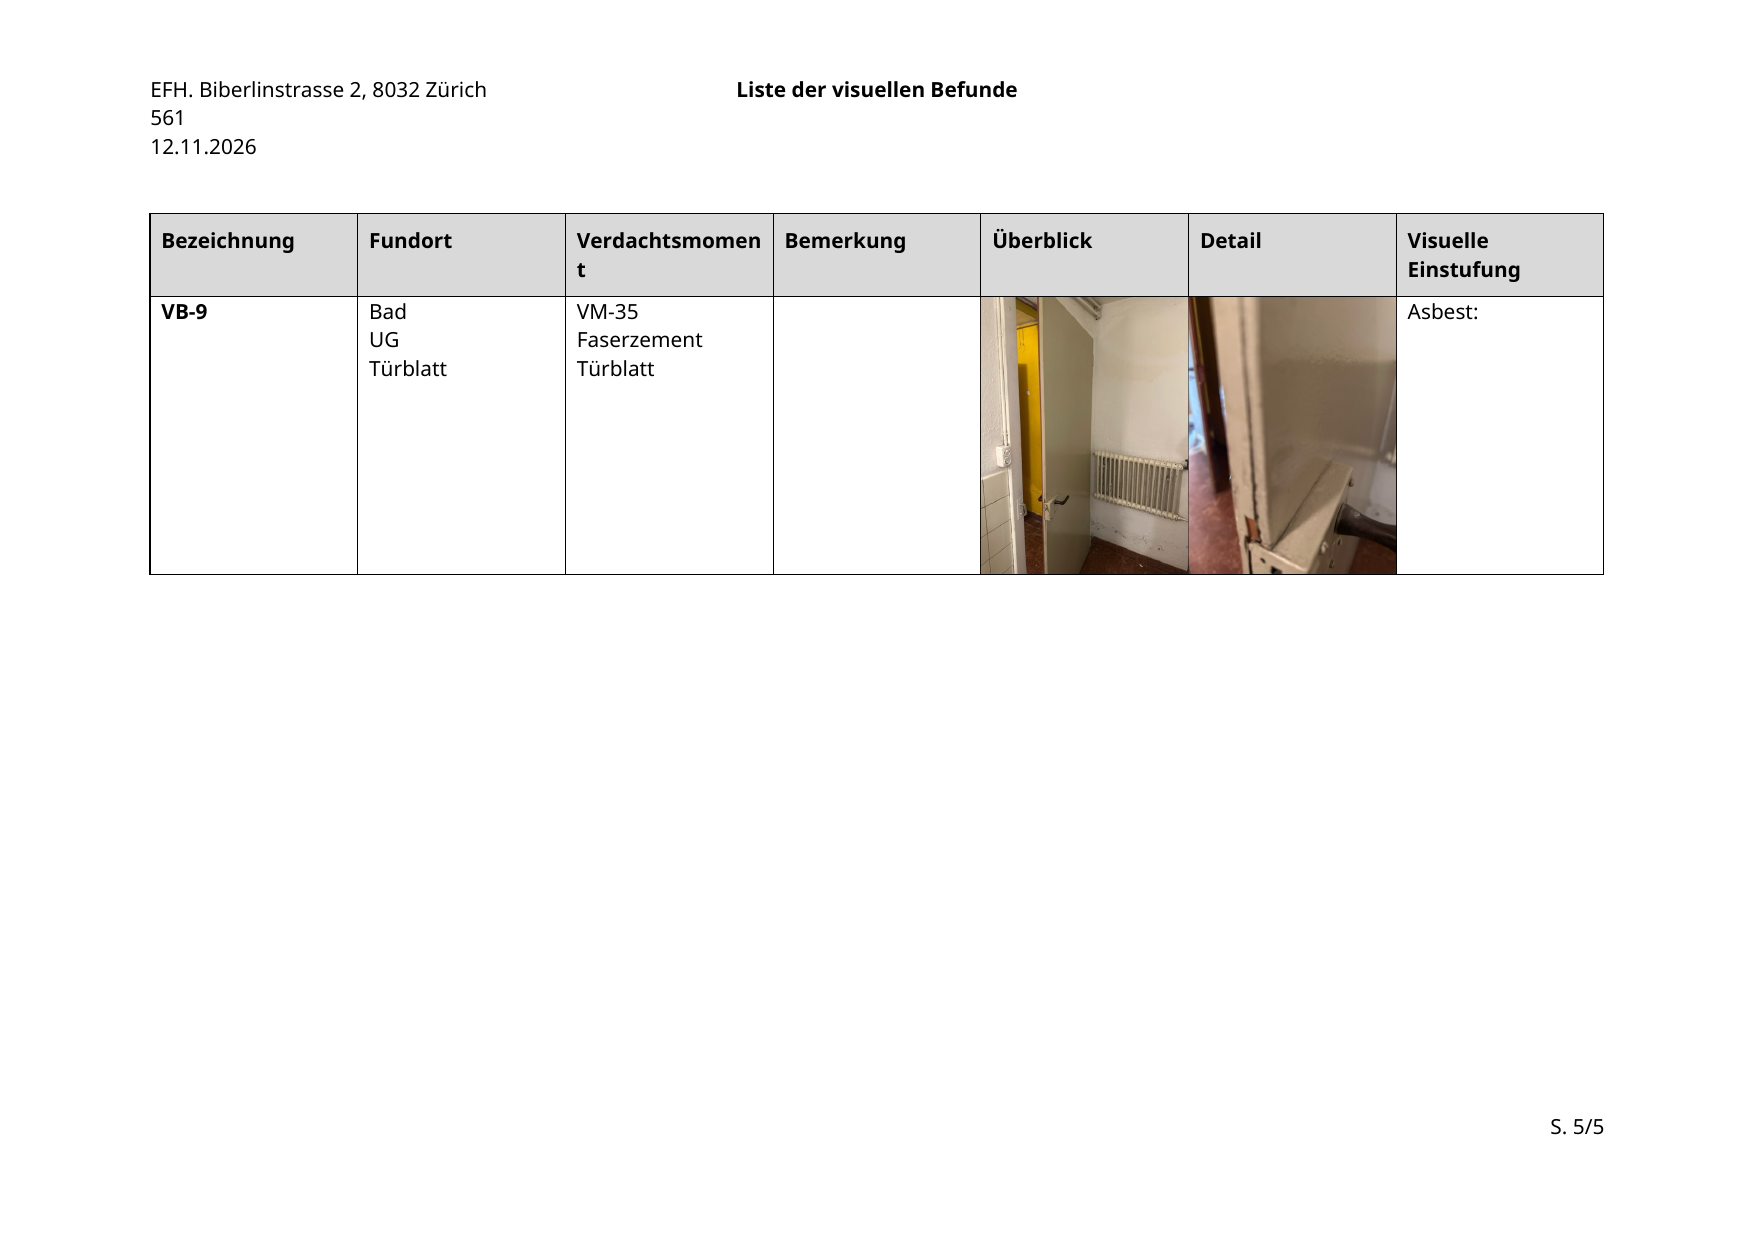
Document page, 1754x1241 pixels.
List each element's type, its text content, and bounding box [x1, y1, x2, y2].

table_header Bezeichnung [151, 214, 357, 296]
table_header Fundort [358, 214, 565, 296]
table_header Detail [1189, 214, 1396, 296]
table_cell VM-35 Faserzement Türblatt [566, 297, 773, 574]
table_header Überblick [981, 214, 1188, 296]
table_cell VB-9 [151, 297, 357, 574]
table_header Bemerkung [774, 214, 980, 296]
table_header Verdachtsmoment [566, 214, 773, 296]
picture [980, 297, 1397, 574]
table_header Visuelle Einstufung [1397, 214, 1603, 296]
table_cell Bad UG Türblatt [358, 297, 565, 574]
table_cell [774, 297, 980, 574]
table_cell Asbest: [1397, 297, 1603, 574]
